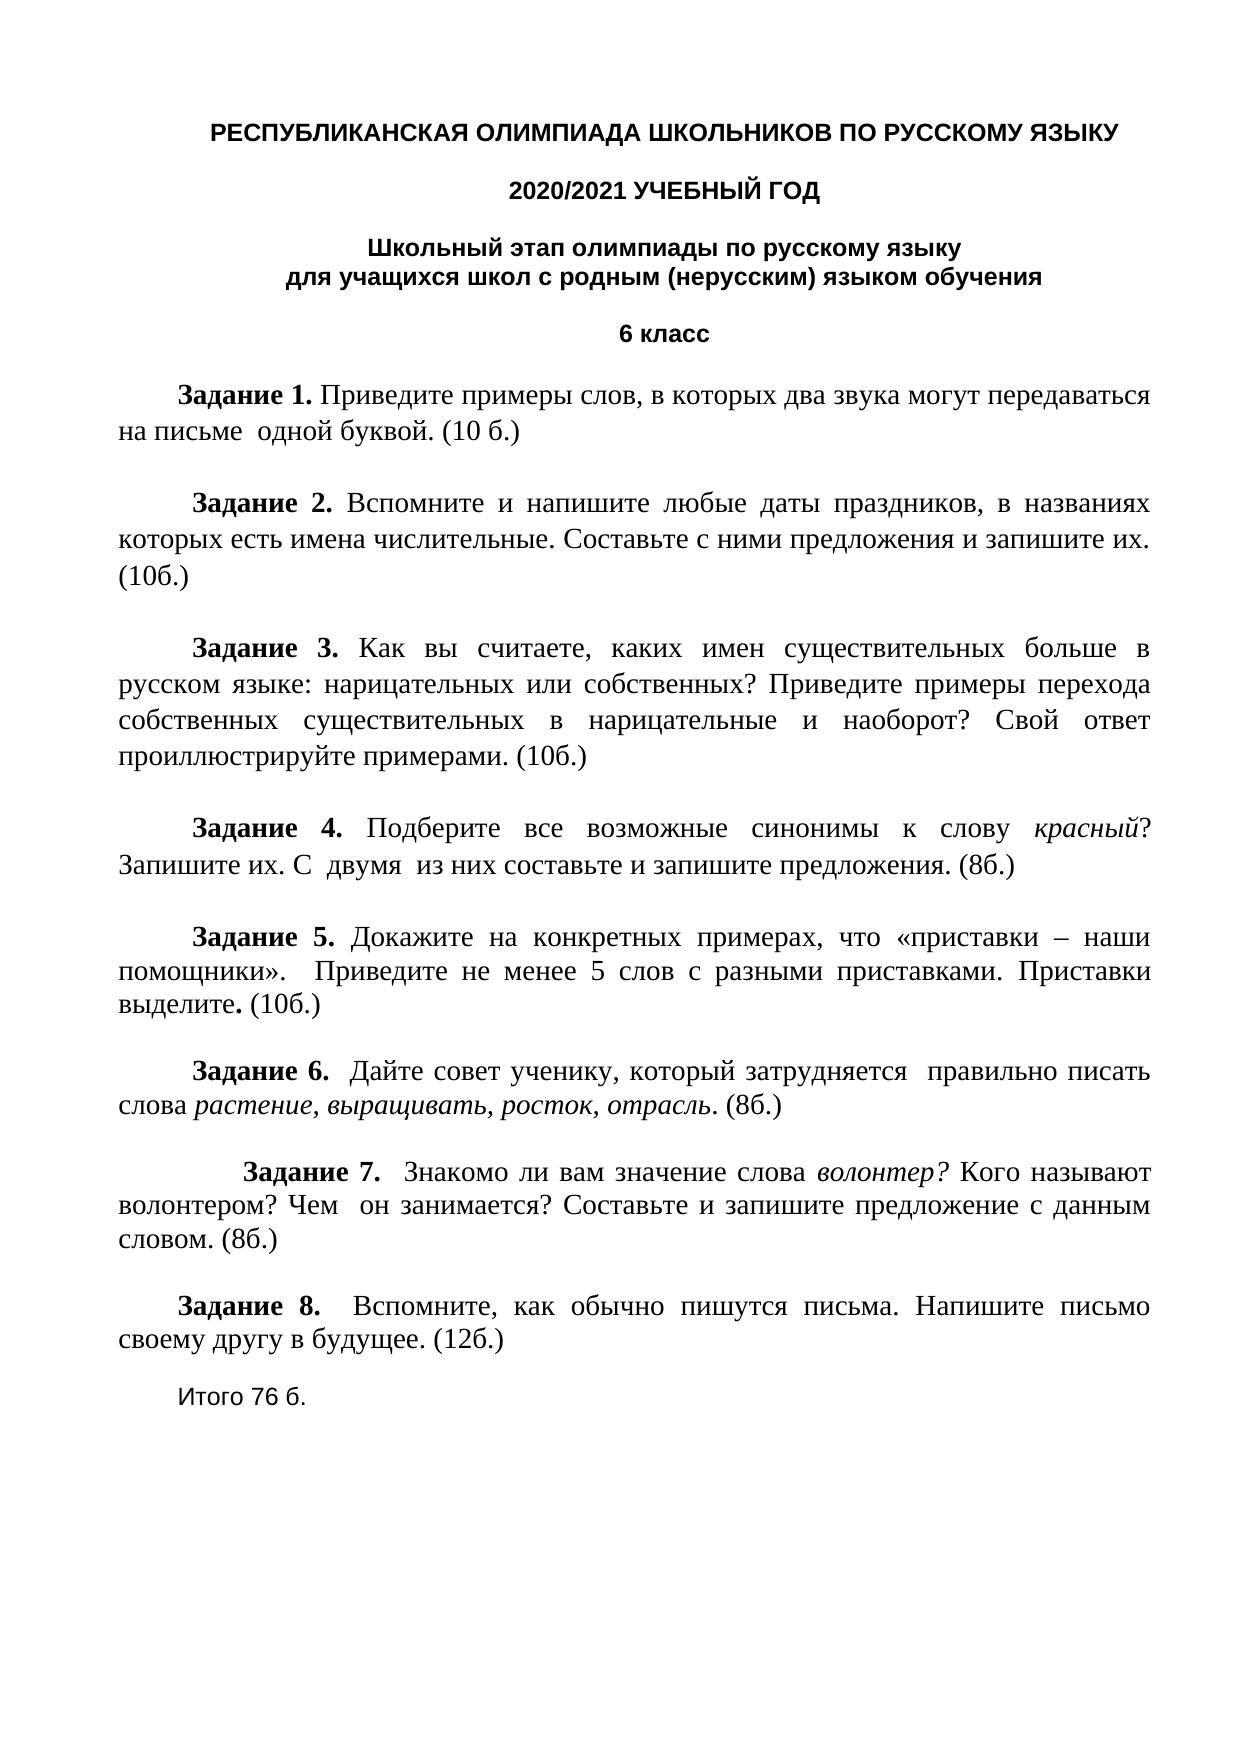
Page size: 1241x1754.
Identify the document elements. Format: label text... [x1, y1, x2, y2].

text Задание 7. Знакомо ли вам значение слова волонтер? Кого называют волонтером? Чем он занимается? Составьте и запишите предложение с данным словом. (8б.) [118, 1154, 1152, 1254]
text 2020/2021 УЧЕБНЫЙ ГОД [118, 176, 1152, 204]
text для учащихся школ с родным (нерусским) языком обучения [118, 262, 1152, 291]
text Задание 1. Приведите примеры слов, в которых два звука могут передаваться на письме одной буквой. (10 б.) [118, 377, 1152, 447]
text Школьный этап олимпиады по русскому языку [118, 233, 1152, 262]
text Задание 6. Дайте совет ученику, который затрудняется правильно писать слова растение, выращивать, росток, отрасль. (8б.) [118, 1053, 1152, 1120]
text Задание 8. Вспомните, как обычно пишутся письма. Напишите письмо своему другу в будущее. (12б.) [118, 1288, 1152, 1355]
text Задание 2. Вспомните и напишите любые даты праздников, в названиях которых есть имена числительные. Составьте с ними предложения и запишите их. (10б.) [118, 485, 1152, 591]
text Задание 5. Докажите на конкретных примерах, что «приставки – наши помощники». Приведите не менее 5 слов с разными приставками. Приставки выделите. (10б.) [118, 919, 1152, 1020]
text Итого 76 б. [118, 1381, 1152, 1410]
text 6 класс [118, 319, 1152, 348]
text РЕСПУБЛИКАНСКАЯ ОЛИМПИАДА ШКОЛЬНИКОВ ПО РУССКОМУ ЯЗЫКУ [118, 118, 1152, 147]
text Задание 4. Подберите все возможные синонимы к слову красный? Запишите их. С двумя из них составьте и запишите предложения. (8б.) [118, 811, 1152, 880]
text Задание 3. Как вы считаете, каких имен существительных больше в русском языке: нарицательных или собственных? Приведите примеры перехода собственных существительных в нарицательные и наоборот? Свой ответ проиллюстрируйте примерами. (10б.) [118, 630, 1152, 772]
